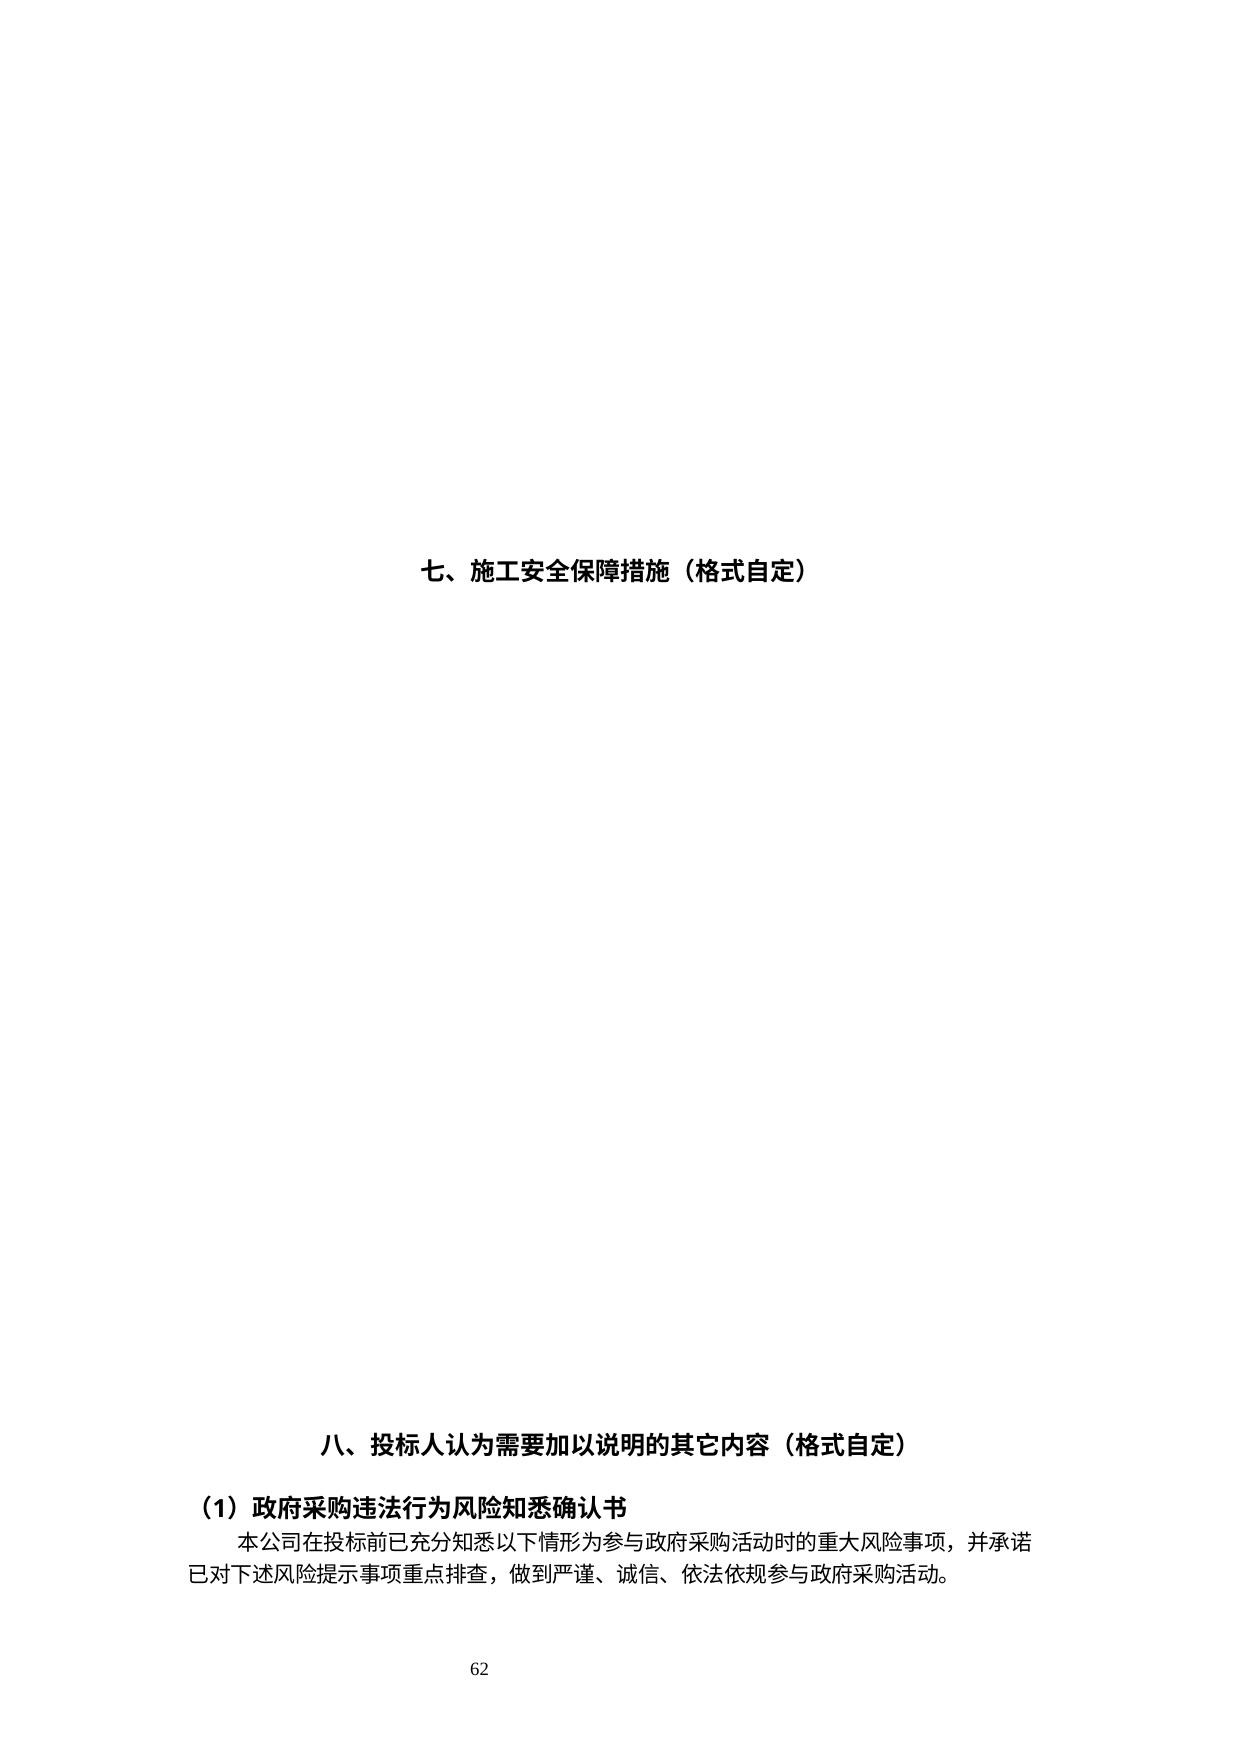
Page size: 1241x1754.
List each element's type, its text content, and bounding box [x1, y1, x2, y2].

subtitle 八、投标人认为需要加以说明的其它内容（格式自定） [187, 1426, 1053, 1462]
text 本公司在投标前已充分知悉以下情形为参与政府采购活动时的重大风险事项，并承诺已对下述风险提示事项重点排查，做到严谨、诚信、依法依规参与政府采购活动。 [187, 1525, 1053, 1588]
subtitle 七、施工安全保障措施（格式自定） [187, 552, 1053, 588]
text （1）政府采购违法行为风险知悉确认书 [187, 1489, 1053, 1525]
